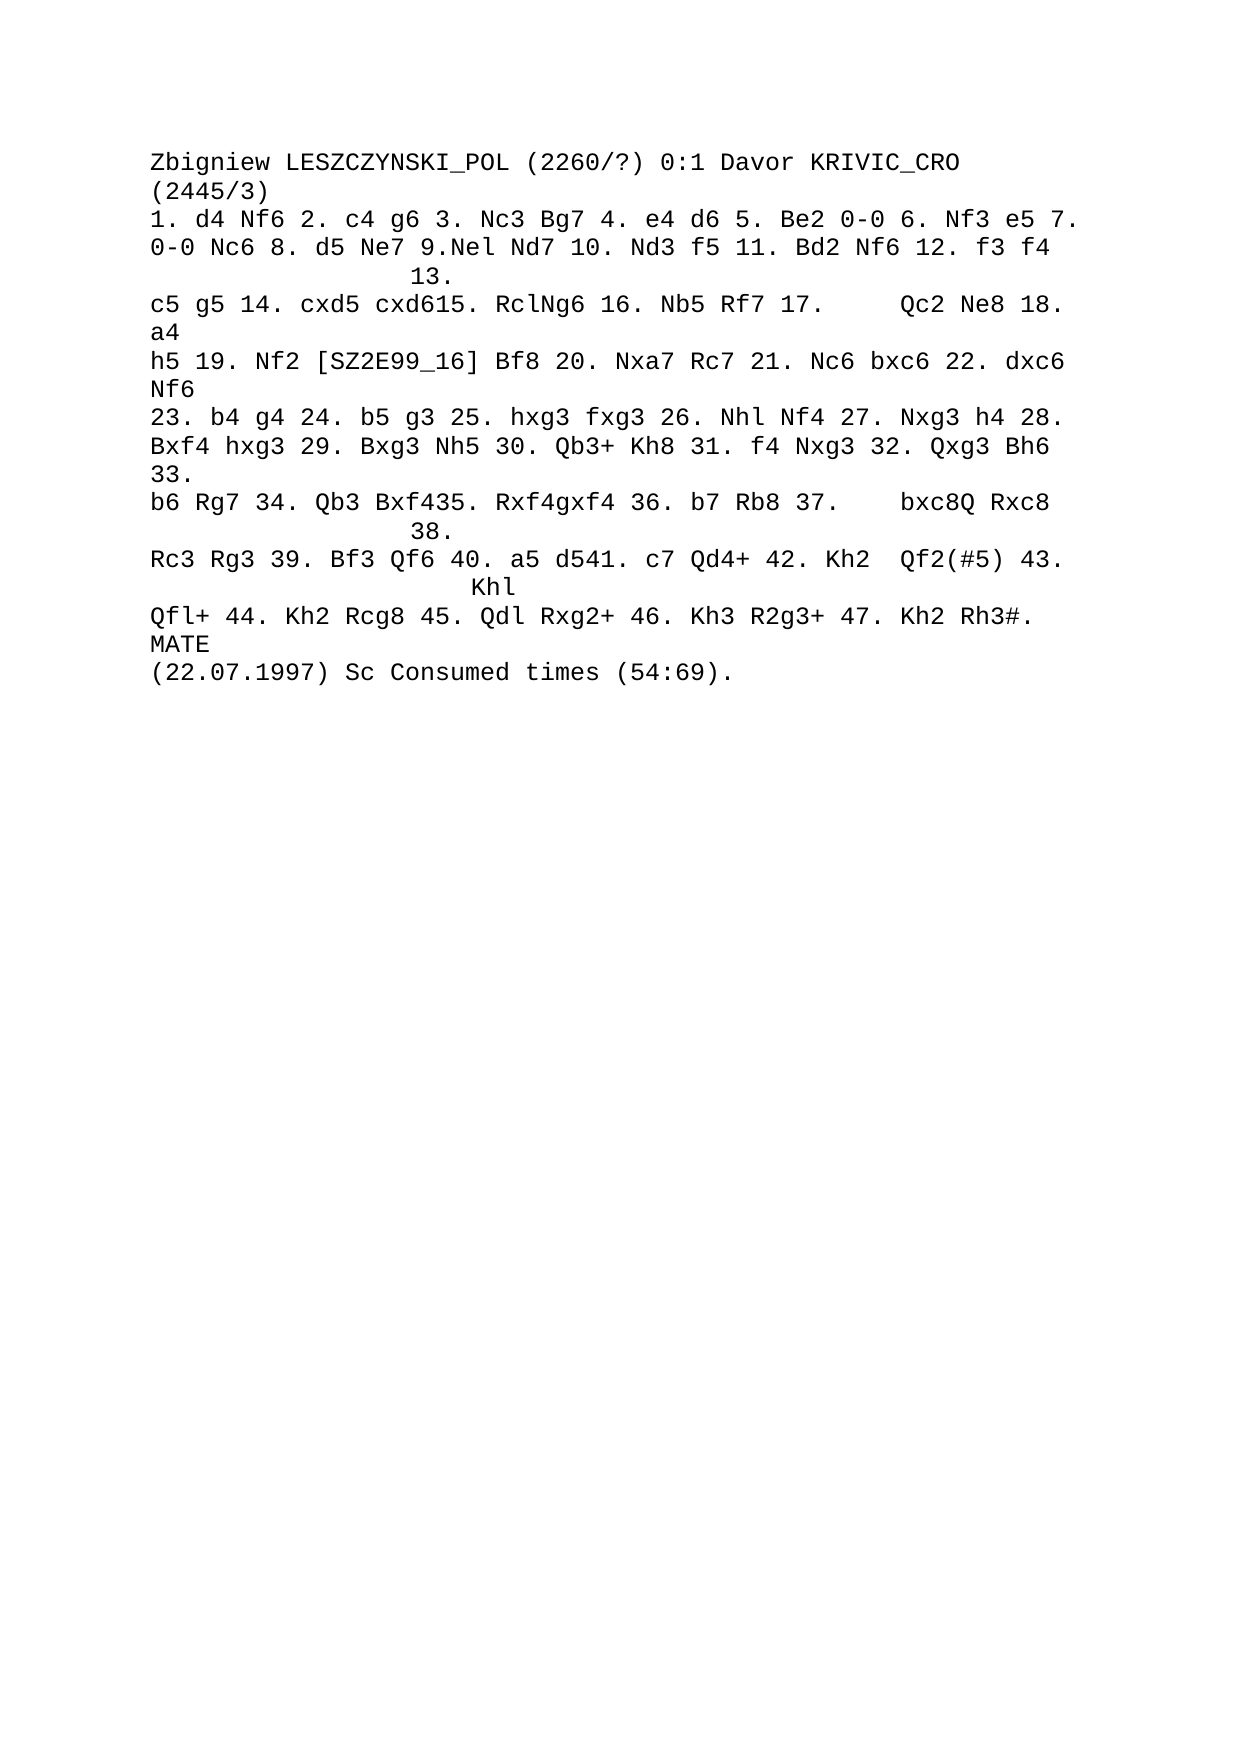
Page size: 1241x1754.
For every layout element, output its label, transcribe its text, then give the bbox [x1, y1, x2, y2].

text Qfl+ 44. Kh2 Rcg8 45. Qdl Rxg2+ 46. Kh3 R2g3+ 47. Kh2 Rh3#. MATE [150, 603, 1090, 660]
text Zbigniew LESZCZYNSKI_POL (2260/?) 0:1 Davor KRIVIC_CRO (2445/3) 1. d4 Nf6 2. c4 g6 3. Nc3 Bg7 4. e4 d6 5. Be2 0-0 6. Nf3 e5 7. 0-0 Nc6 8. d5 Ne7 9. Nel Nd7 10. Nd3 f5 11. Bd2 Nf6 12. f3 f4 13. [150, 150, 1090, 292]
text 23. b4 g4 24. b5 g3 25. hxg3 fxg3 26. Nhl Nf4 27. Nxg3 h4 28. Bxf4 hxg3 29. Bxg3 Nh5 30. Qb3+ Kh8 31. f4 Nxg3 32. Qxg3 Bh6 33. b6 Rg7 34. Qb3 Bxf4 35. Rxf4 gxf4 36. b7 Rb8 37. bxc8Q Rxc8 38. [150, 405, 1090, 547]
text Rc3 Rg3 39. Bf3 Qf6 40. a5 d5 41. c7 Qd4+ 42. Kh2 Qf2(#5) 43. Khl [150, 547, 1090, 603]
text c5 g5 14. cxd5 cxd6 15. Rcl Ng6 16. Nb5 Rf7 17. Qc2 Ne8 18. a4 [150, 292, 1090, 348]
text (22.07.1997) Sc Consumed times (54:69). [150, 660, 1090, 688]
text h5 19. Nf2 [SZ2E99_16] Bf8 20. Nxa7 Rc7 21. Nc6 bxc6 22. dxc6 Nf6 [150, 348, 1090, 405]
